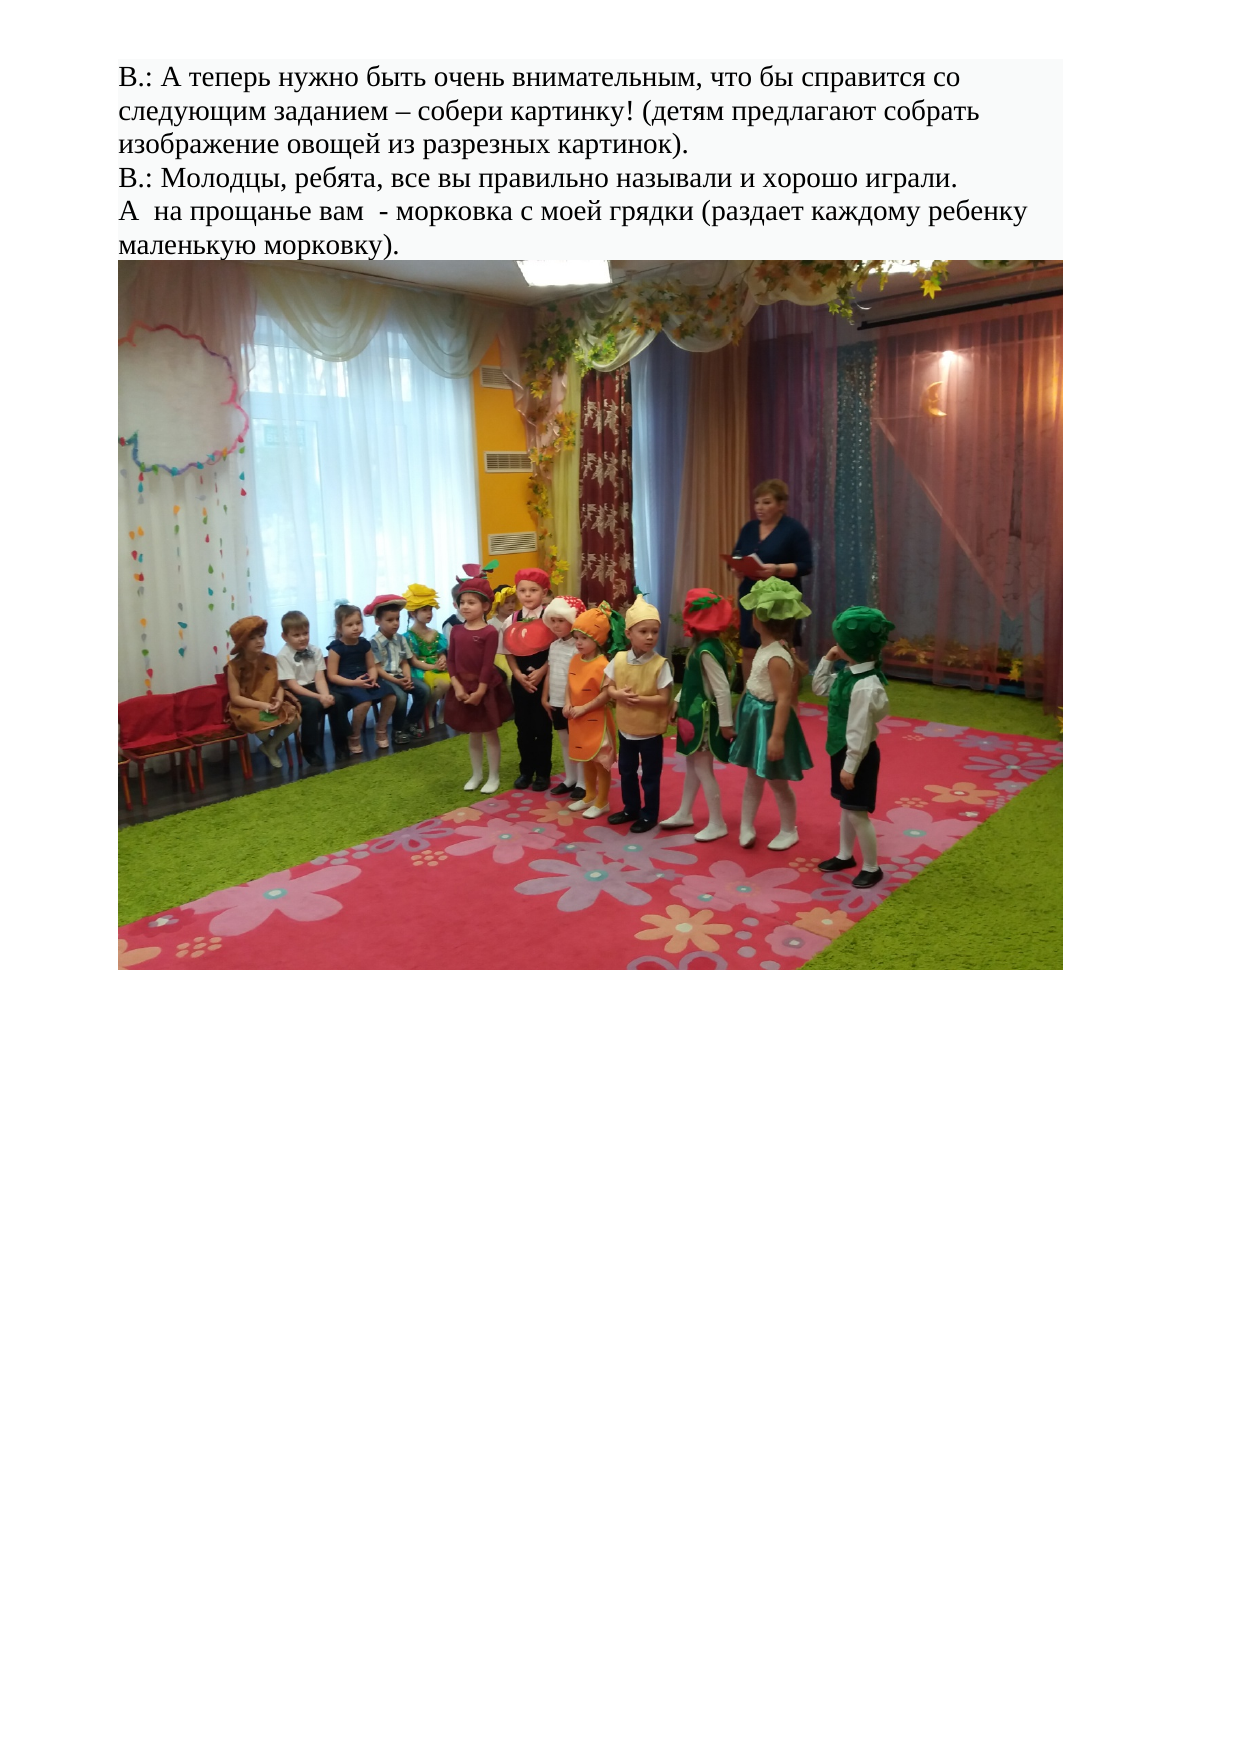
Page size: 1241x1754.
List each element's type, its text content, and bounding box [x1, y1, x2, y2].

picture [118, 260, 1063, 970]
text В.: А теперь нужно быть очень внимательным, что бы справится со следующим заданием – собери картинку! (детям предлагают собрать изображение овощей из разрезных картинок). [118, 59, 1063, 160]
text В.: Молодцы, ребята, все вы правильно называли и хорошо играли. [118, 160, 1063, 193]
text А на прощанье вам - морковка с моей грядки (раздает каждому ребенку маленькую морковку). [118, 193, 1063, 260]
